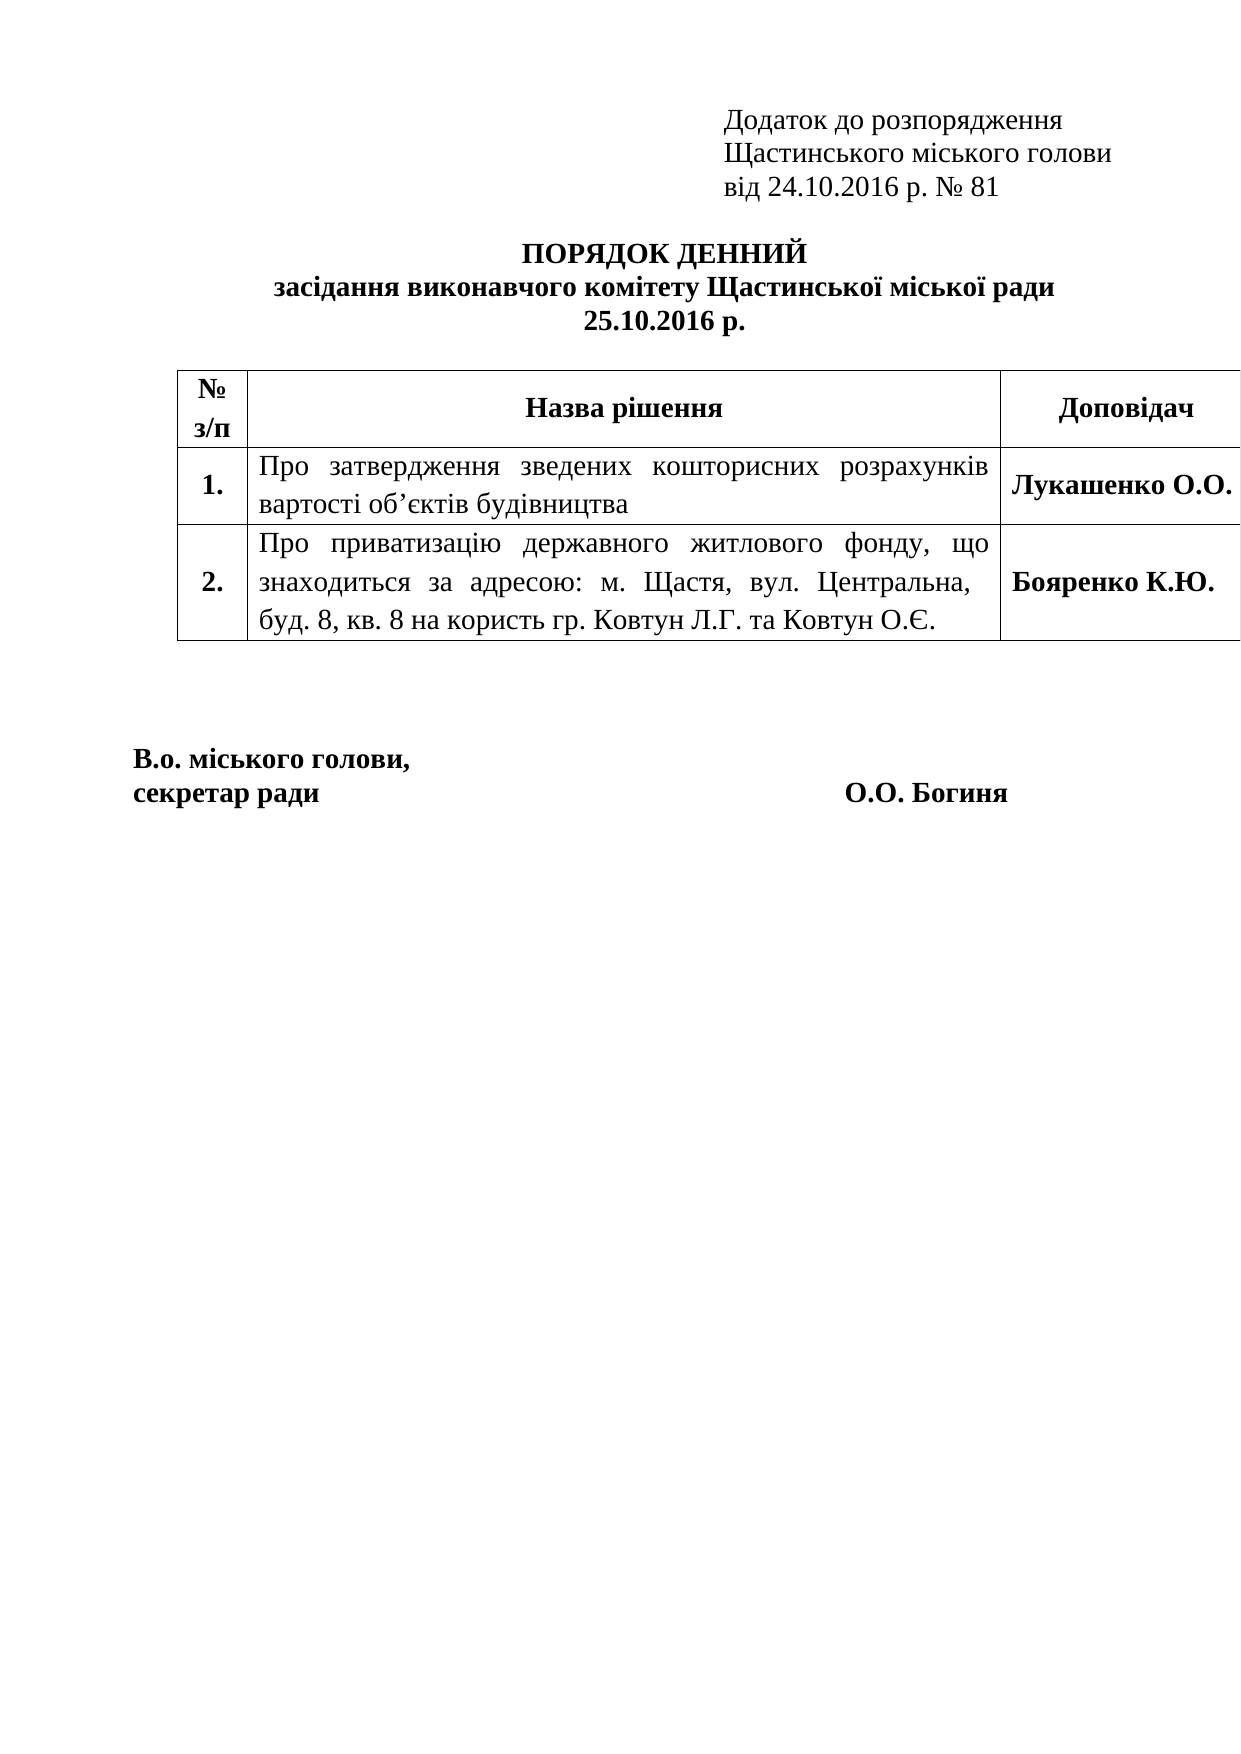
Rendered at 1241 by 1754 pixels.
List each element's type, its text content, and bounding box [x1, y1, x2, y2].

text Додаток до розпорядження [723, 102, 1152, 135]
table_header № з/п [178, 371, 247, 447]
table_header Доповідач [1001, 371, 1240, 447]
table_header Назва рішення [248, 371, 1000, 447]
table_cell 1. [178, 448, 247, 524]
text 25.10.2016 р. [177, 303, 1152, 337]
text ПОРЯДОК ДЕННИЙ [177, 236, 1152, 269]
table_cell Лукашенко О.О. [1001, 448, 1240, 524]
text Щастинського міського голови [723, 135, 1152, 169]
text секретар ради О.О. Богиня [133, 775, 1152, 808]
table_cell 2. [178, 525, 247, 639]
text від 24.10.2016 р. № 81 [723, 169, 1152, 202]
table_cell Про приватизацію державного житлового фонду, що знаходиться за адресою: м. Щастя, вул. Центральна, буд. 8, кв. 8 на користь гр. Ковтун Л.Г. та Ковтун О.Є. [248, 525, 1000, 639]
table_cell Про затвердження зведених кошторисних розрахунків вартості об’єктів будівництва [248, 448, 1000, 524]
text засідання виконавчого комітету Щастинської міської ради [177, 269, 1152, 303]
text В.о. міського голови, [133, 741, 1152, 775]
table_cell Бояренко К.Ю. [1001, 525, 1240, 639]
